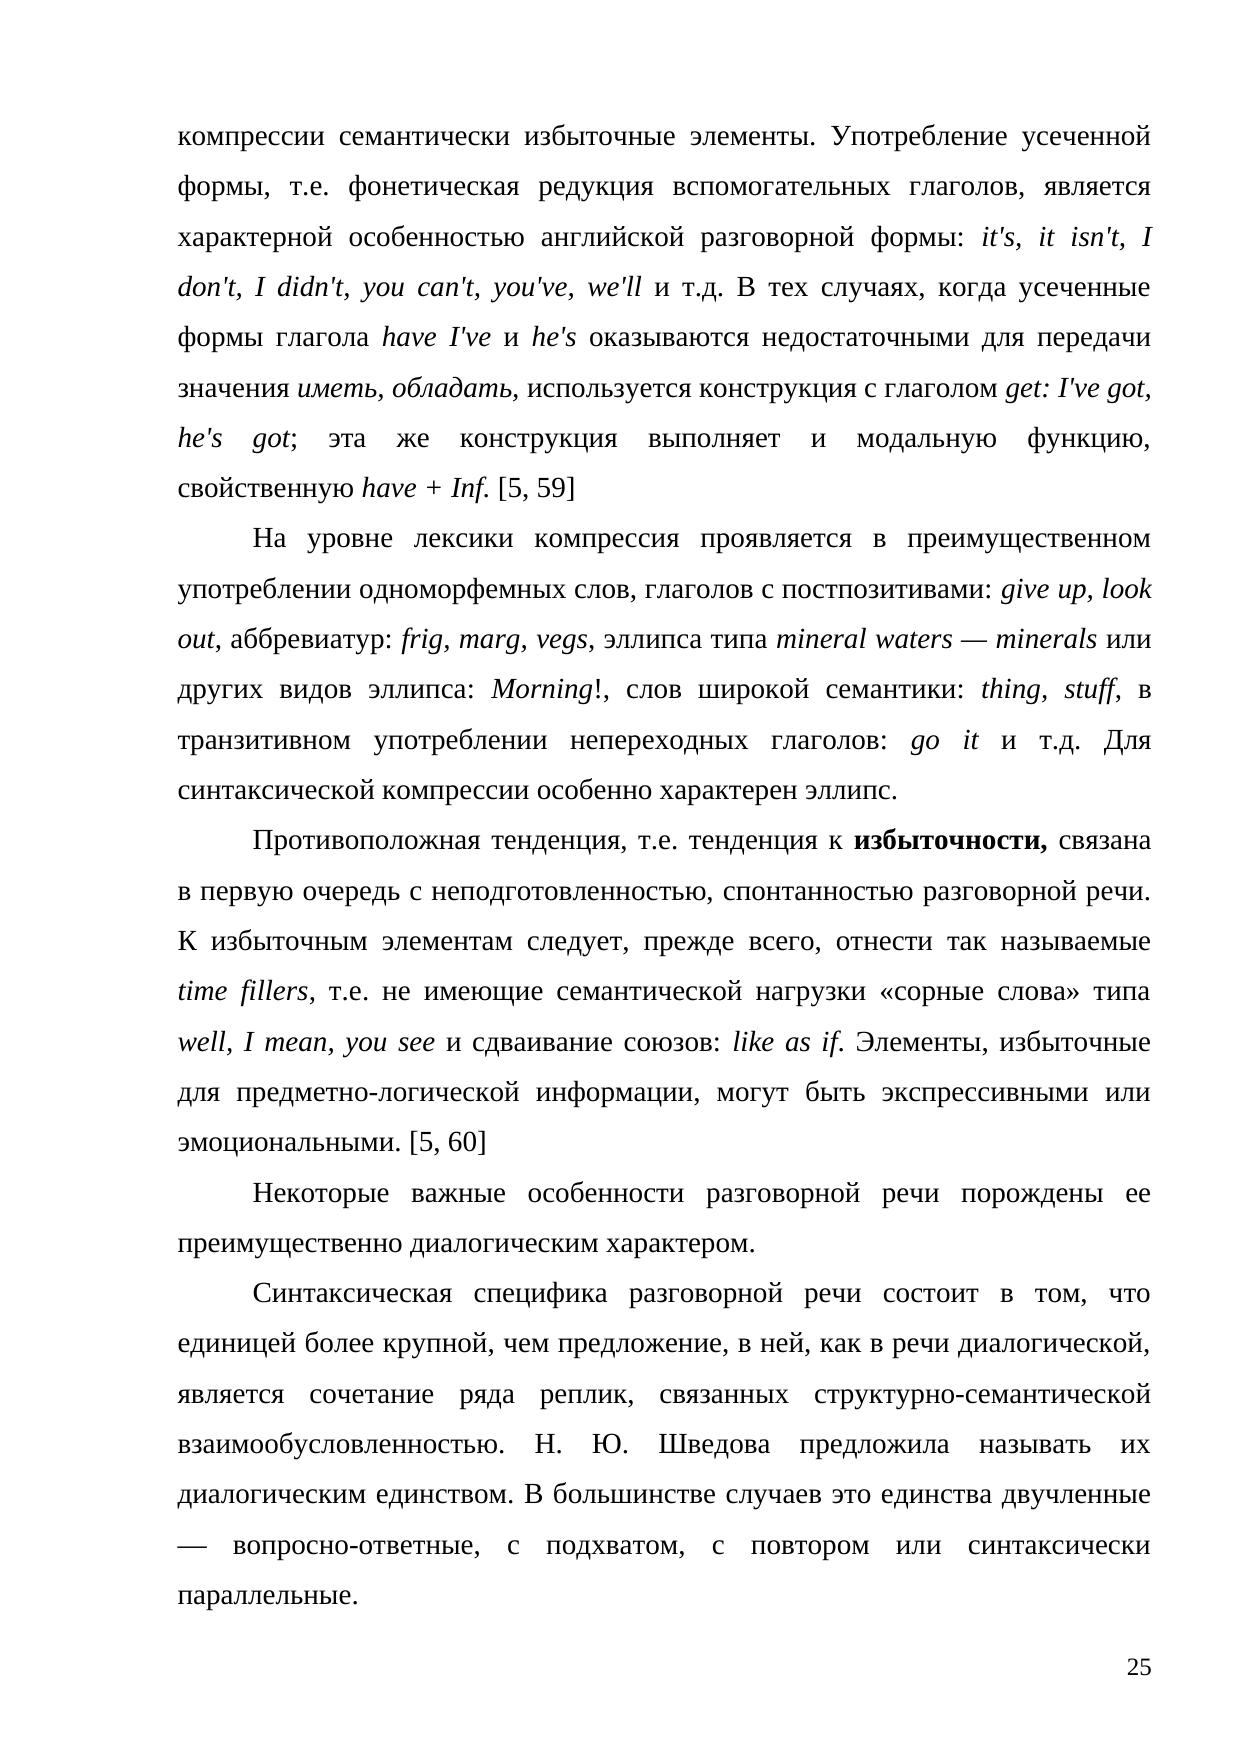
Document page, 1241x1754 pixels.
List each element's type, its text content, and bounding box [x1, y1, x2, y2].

text Противоположная тенденция, т.е. тенденция к избыточности, связана в первую очередь с неподготовленностью, спонтанностью разговорной речи. К избыточным элементам следует, прежде всего, отнести так называемые time fillers, т.е. не имеющие семантической нагрузки «сорные слова» типа well, I mean, you see и сдваивание союзов: like as if. Элементы, избыточные для предметно-логической информации, могут быть экспрессивными или эмоциональными. [5, 60] [177, 822, 1152, 1158]
text На уровне лексики компрессия проявляется в преимущественном употреблении одноморфемных слов, глаголов с постпозитивами: give up, look out, аббревиатур: frig, marg, vegs, эллипса типа mineral waters — minerals или других видов эллипса: Morning!, слов широкой семантики: thing, stuff, в транзитивном употреблении непереходных глаголов: go it и т.д. Для синтаксической компрессии особенно характерен эллипс. [177, 521, 1152, 806]
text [177, 118, 1152, 504]
text Некоторые важные особенности разговорной речи порождены ее преимущественно диалогическим характером. [177, 1175, 1152, 1258]
text Синтаксическая специфика разговорной речи состоит в том, что единицей более крупной, чем предложение, в ней, как в речи диалогической, является сочетание ряда реплик, связанных структурно-семантической взаимообусловленностью. Н. Ю. Шведова предложила называть их диалогическим единством. В большинстве случаев это единства двучленные — вопросно-ответные, с подхватом, с повтором или синтаксически параллельные. [177, 1275, 1152, 1611]
